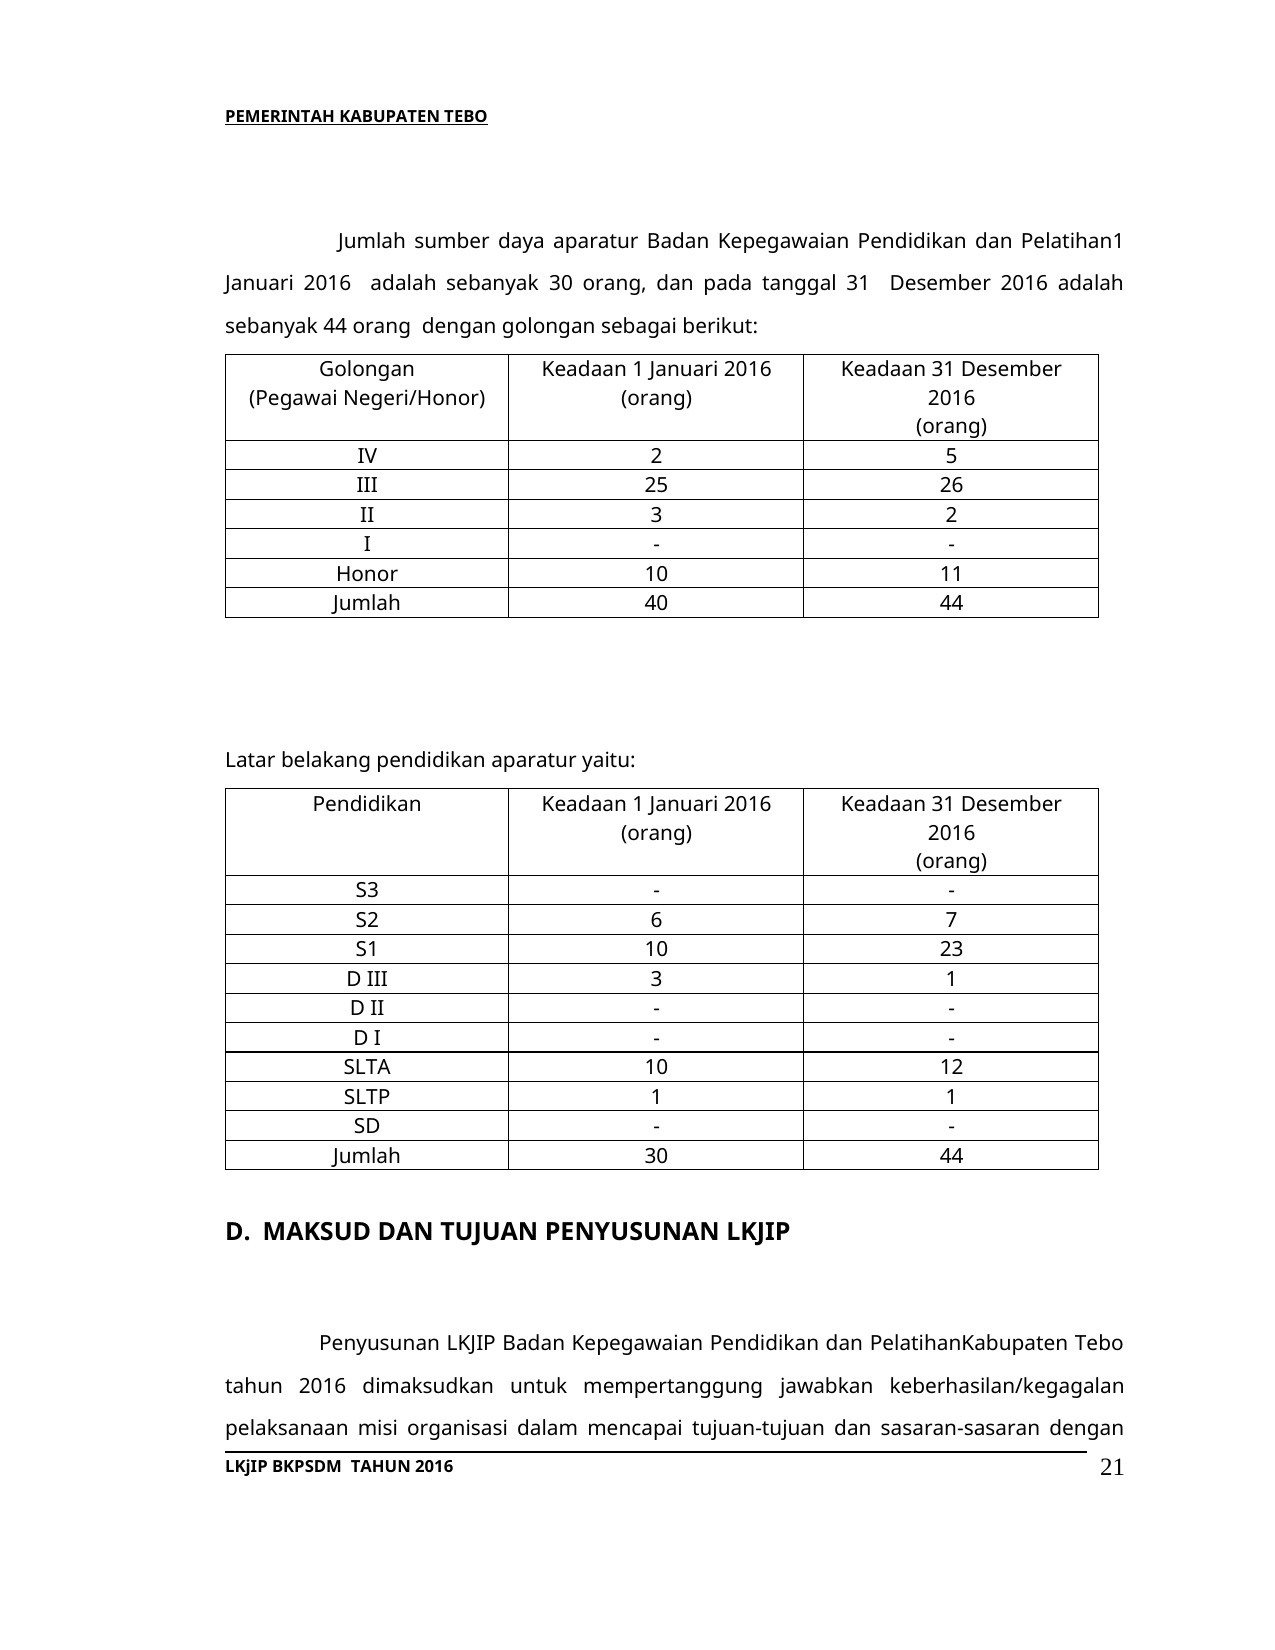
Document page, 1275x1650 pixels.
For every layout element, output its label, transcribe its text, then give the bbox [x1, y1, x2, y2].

table_cell 1 [804, 964, 1098, 992]
table_cell - [804, 994, 1098, 1022]
table_cell IV [226, 441, 508, 469]
table_cell 3 [509, 500, 803, 528]
table_cell 25 [509, 470, 803, 499]
table_cell 2 [804, 500, 1098, 528]
table_cell - [804, 529, 1098, 558]
table_cell III [226, 470, 508, 499]
table_cell 23 [804, 935, 1098, 963]
table_cell D III [226, 964, 508, 992]
table_cell 30 [509, 1141, 803, 1169]
table_cell - [509, 529, 803, 558]
table_cell D I [226, 1023, 508, 1051]
table_cell Jumlah [226, 588, 508, 617]
table_cell 12 [804, 1053, 1098, 1081]
table_cell SLTA [226, 1053, 508, 1081]
table_cell - [509, 1023, 803, 1051]
table_cell 3 [509, 964, 803, 992]
table_header Keadaan 1 Januari 2016 (orang) [509, 355, 803, 440]
table_cell 40 [509, 588, 803, 617]
table_cell 11 [804, 559, 1098, 587]
table_header Golongan (Pegawai Negeri/Honor) [226, 355, 508, 440]
table_cell 44 [804, 588, 1098, 617]
table_cell 2 [509, 441, 803, 469]
table_cell 5 [804, 441, 1098, 469]
table_cell 1 [804, 1082, 1098, 1110]
table_cell 7 [804, 905, 1098, 933]
table_cell SLTP [226, 1082, 508, 1110]
text Jumlah sumber daya aparatur Badan Kepegawaian Pendidikan dan Pelatihan1 Januari 2016 adalah sebanyak 30 orang, dan pada tanggal 31 Desember 2016 adalah sebanyak 44 orang dengan golongan sebagai berikut: [225, 226, 1125, 339]
table_cell 10 [509, 935, 803, 963]
table_header Keadaan 31 Desember 2016 (orang) [804, 355, 1098, 440]
table_cell Jumlah [226, 1141, 508, 1169]
table_cell 10 [509, 1053, 803, 1081]
table_cell - [804, 1023, 1098, 1051]
table_cell S1 [226, 935, 508, 963]
table_header Keadaan 1 Januari 2016 (orang) [509, 789, 803, 874]
table_cell - [509, 1111, 803, 1140]
table_cell 6 [509, 905, 803, 933]
table_cell SD [226, 1111, 508, 1140]
table_cell Honor [226, 559, 508, 587]
table_cell 10 [509, 559, 803, 587]
table_cell - [804, 1111, 1098, 1140]
table_cell II [226, 500, 508, 528]
table_header Pendidikan [226, 789, 508, 874]
list MAKSUD DAN TUJUAN PENYUSUNAN LKJIP [225, 1213, 1125, 1248]
table_cell - [804, 876, 1098, 904]
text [225, 1328, 1125, 1442]
table_cell 1 [509, 1082, 803, 1110]
table_header Keadaan 31 Desember 2016 (orang) [804, 789, 1098, 874]
table_cell S3 [226, 876, 508, 904]
table_cell S2 [226, 905, 508, 933]
table_cell I [226, 529, 508, 558]
table_cell D II [226, 994, 508, 1022]
table_cell 44 [804, 1141, 1098, 1169]
table_cell - [509, 994, 803, 1022]
table_cell - [509, 876, 803, 904]
text Latar belakang pendidikan aparatur yaitu: [225, 746, 1125, 774]
table_cell 26 [804, 470, 1098, 499]
